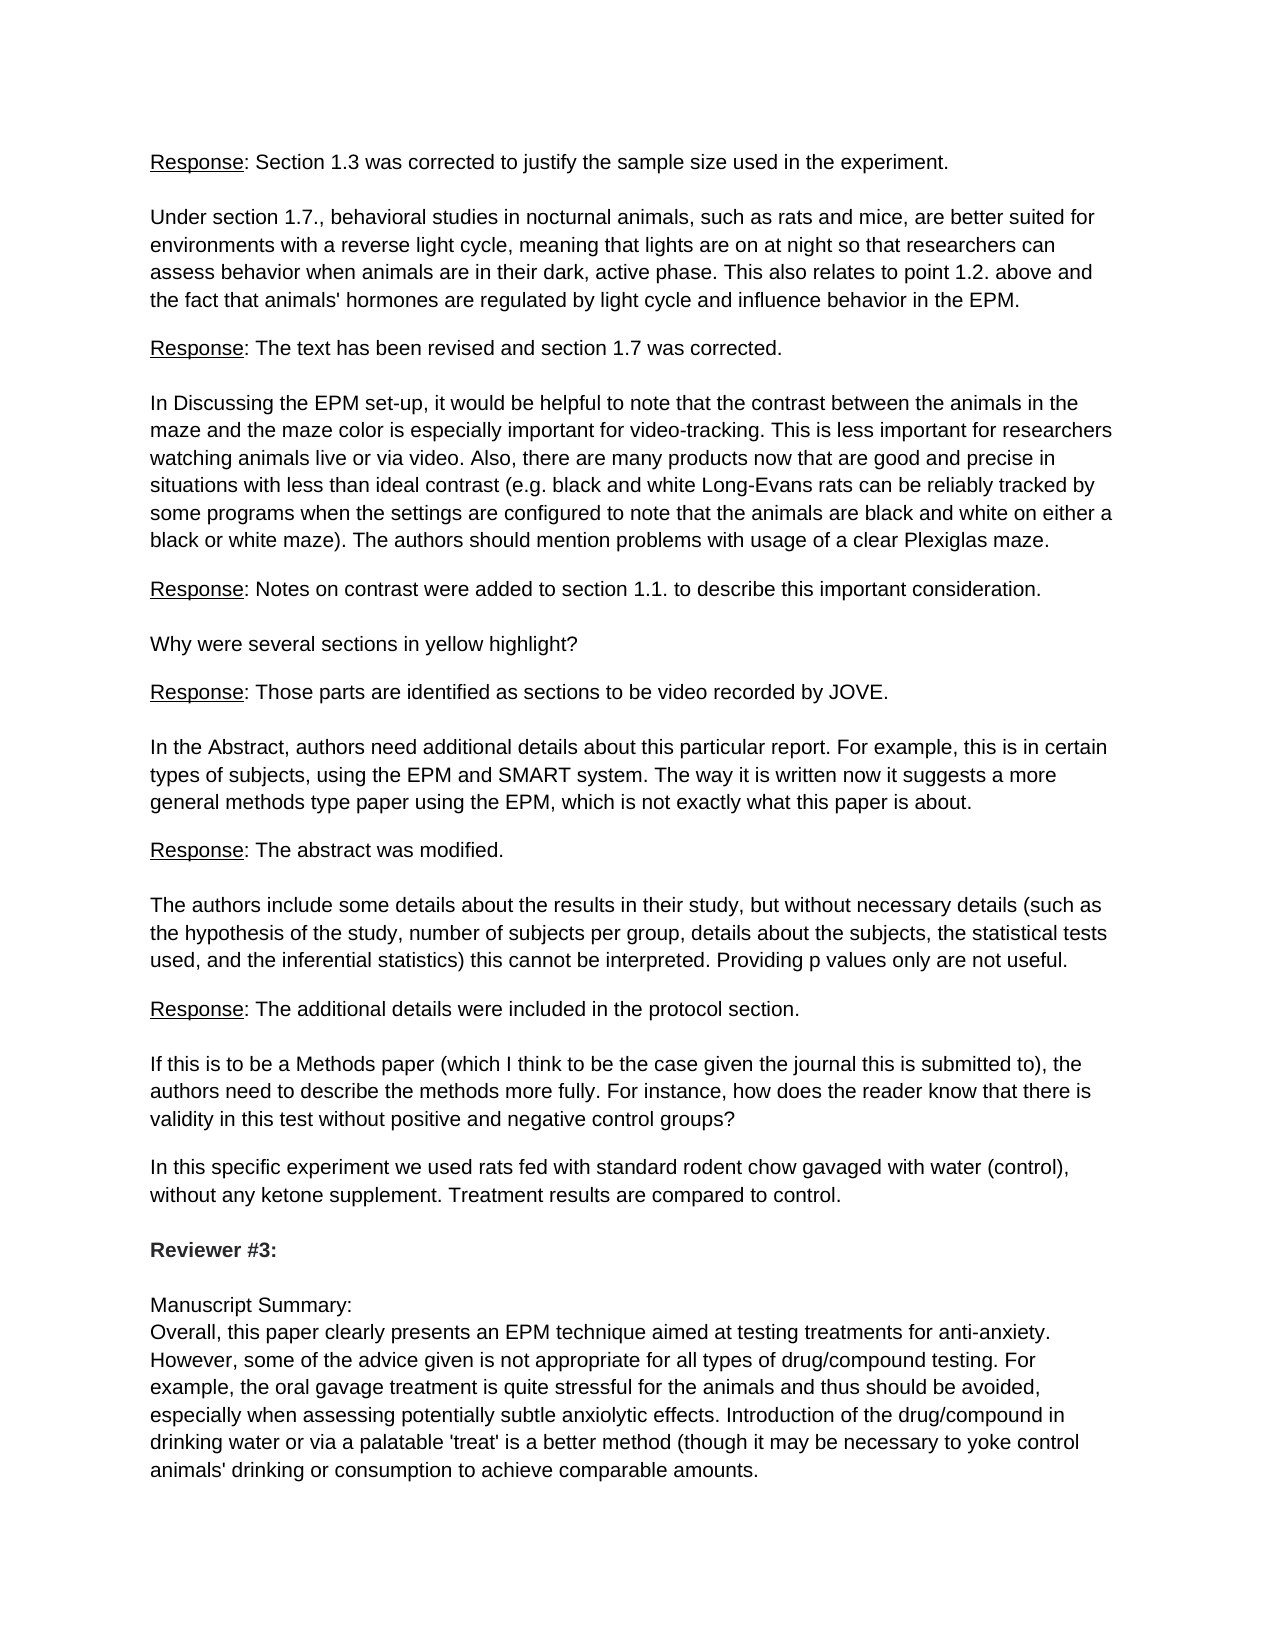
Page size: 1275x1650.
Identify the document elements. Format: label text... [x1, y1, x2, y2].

text Response: Notes on contrast were added to section 1.1. to describe this important consideration. Why were several sections in yellow highlight? [150, 577, 1125, 656]
text Response: Those parts are identified as sections to be video recorded by JOVE. In the Abstract, authors need additional details about this particular report. For example, this is in certain types of subjects, using the EPM and SMART system. The way it is written now it suggests a more general methods type paper using the EPM, which is not exactly what this paper is about. [150, 680, 1125, 814]
text Response: The abstract was modified. The authors include some details about the results in their study, but without necessary details (such as the hypothesis of the study, number of subjects per group, details about the subjects, the statistical tests used, and the inferential statistics) this cannot be interpreted. Providing p values only are not useful. [150, 838, 1125, 972]
text Response: Section 1.3 was corrected to justify the sample size used in the experiment. Under section 1.7., behavioral studies in nocturnal animals, such as rats and mice, are better suited for environments with a reverse light cycle, meaning that lights are on at night so that researchers can assess behavior when animals are in their dark, active phase. This also relates to point 1.2. above and the fact that animals' hormones are regulated by light cycle and influence behavior in the EPM. [150, 150, 1125, 311]
text In this specific experiment we used rats fed with standard rodent chow gavaged with water (control), without any ketone supplement. Treatment results are compared to control. Reviewer #3: Manuscript Summary: Overall, this paper clearly presents an EPM technique aimed at testing treatments for anti-anxiety. However, some of the advice given is not appropriate for all types of drug/compound testing. For example, the oral gavage treatment is quite stressful for the animals and thus should be avoided, especially when assessing potentially subtle anxiolytic effects. Introduction of the drug/compound in drinking water or via a palatable 'treat' is a better method (though it may be necessary to yoke control animals' drinking or consumption to achieve comparable amounts. [150, 1155, 1125, 1481]
text Response: The text has been revised and section 1.7 was corrected. In Discussing the EPM set-up, it would be helpful to note that the contrast between the animals in the maze and the maze color is especially important for video-tracking. This is less important for researchers watching animals live or via video. Also, there are many products now that are good and precise in situations with less than ideal contrast (e.g. black and white Long-Evans rats can be reliably tracked by some programs when the settings are configured to note that the animals are black and white on either a black or white maze). The authors should mention problems with usage of a clear Plexiglas maze. [150, 336, 1125, 552]
text Response: The additional details were included in the protocol section. If this is to be a Methods paper (which I think to be the case given the journal this is submitted to), the authors need to describe the methods more fully. For instance, how does the reader know that there is validity in this test without positive and negative control groups? [150, 997, 1125, 1131]
